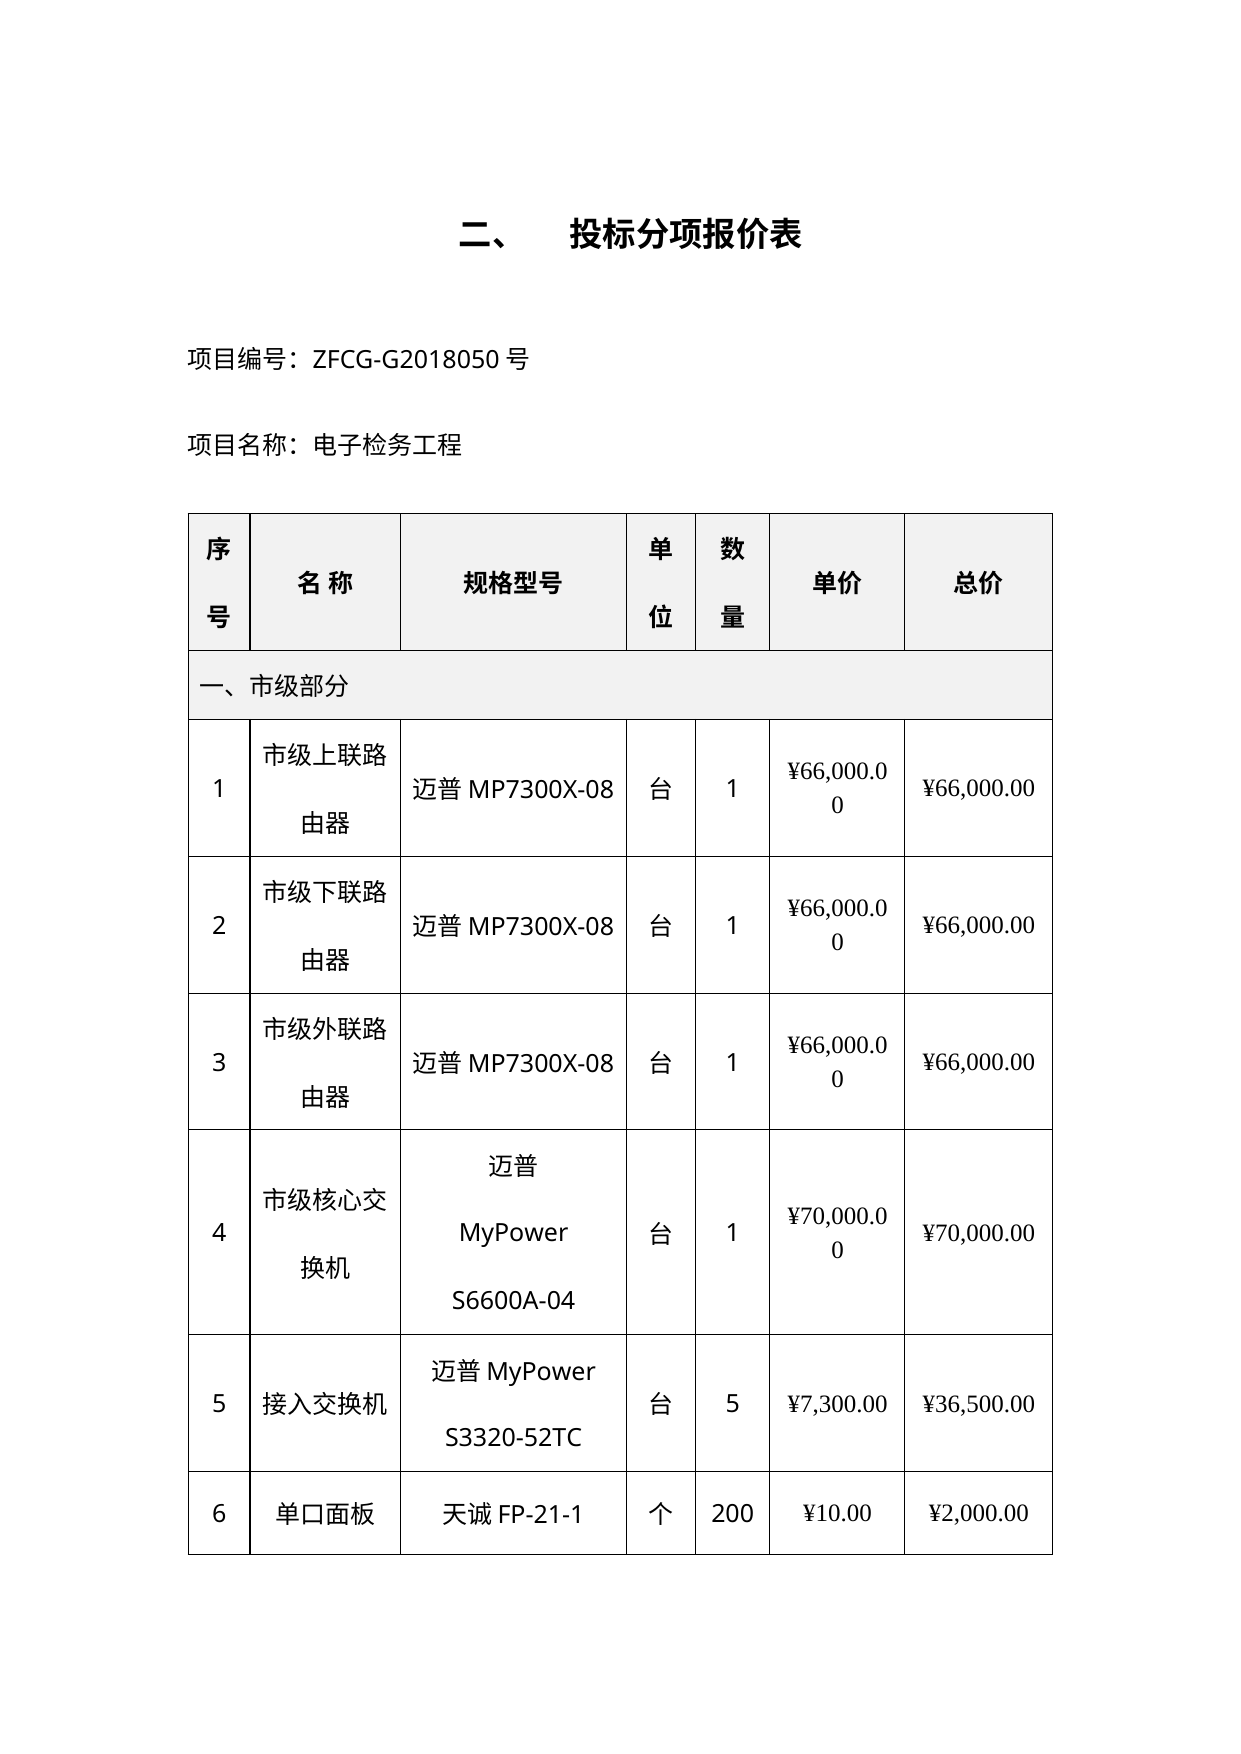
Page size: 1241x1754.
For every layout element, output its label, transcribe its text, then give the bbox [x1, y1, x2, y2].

table_cell 市级上联路由器 [251, 720, 400, 856]
table_cell 一、市级部分 [189, 651, 1052, 719]
table_cell 市级下联路由器 [251, 857, 400, 992]
table_cell ¥36,500.00 [905, 1335, 1052, 1471]
table_header 序号 [189, 514, 249, 650]
table_cell 台 [627, 1335, 695, 1471]
table_header 单价 [770, 514, 904, 650]
table_cell 2 [189, 857, 249, 992]
table_cell 市级外联路由器 [251, 994, 400, 1129]
table_cell ¥2,000.00 [905, 1472, 1052, 1554]
table_cell 迈普MP7300X-08 [401, 720, 626, 856]
text 项目名称：电子检务工程 [187, 410, 1053, 478]
table_cell 5 [189, 1335, 249, 1471]
table_cell 迈普MP7300X-08 [401, 857, 626, 992]
table_header 数 量 [696, 514, 769, 650]
table_cell 台 [627, 720, 695, 856]
table_cell ¥66,000.00 [770, 994, 904, 1129]
table_cell 1 [696, 720, 769, 856]
table_header 总价 [905, 514, 1052, 650]
table_cell ¥66,000.00 [905, 994, 1052, 1129]
table_cell 迈普 MyPower S6600A-04 [401, 1130, 626, 1334]
table_cell 1 [696, 1130, 769, 1334]
table_header 规格型号 [401, 514, 626, 650]
table_cell 接入交换机 [251, 1335, 400, 1471]
table_cell ¥66,000.00 [905, 857, 1052, 992]
table_cell 台 [627, 1130, 695, 1334]
table_cell 单口面板 [251, 1472, 400, 1554]
table_cell 4 [189, 1130, 249, 1334]
subtitle 投标分项报价表 [187, 198, 1053, 266]
table_cell 台 [627, 857, 695, 992]
table_cell 1 [189, 720, 249, 856]
table_cell 200 [696, 1472, 769, 1554]
table_cell ¥66,000.00 [905, 720, 1052, 856]
table_cell ¥70,000.00 [905, 1130, 1052, 1334]
table_cell 6 [189, 1472, 249, 1554]
table_cell 3 [189, 994, 249, 1129]
table_cell ¥66,000.00 [770, 720, 904, 856]
table_cell 迈普MP7300X-08 [401, 994, 626, 1129]
text 项目编号：ZFCG-G2018050号 [187, 324, 1053, 392]
table_cell ¥70,000.00 [770, 1130, 904, 1334]
table_cell 1 [696, 994, 769, 1129]
table_header 名 称 [251, 514, 400, 650]
table_cell 迈普MyPower S3320-52TC [401, 1335, 626, 1471]
table_cell 1 [696, 857, 769, 992]
table_cell 个 [627, 1472, 695, 1554]
table_header 单 位 [627, 514, 695, 650]
table_cell 市级核心交换机 [251, 1130, 400, 1334]
table_cell ¥10.00 [770, 1472, 904, 1554]
table_cell ¥66,000.00 [770, 857, 904, 992]
table_cell 5 [696, 1335, 769, 1471]
table_cell ¥7,300.00 [770, 1335, 904, 1471]
table_cell 天诚FP-21-1 [401, 1472, 626, 1554]
table_cell 台 [627, 994, 695, 1129]
